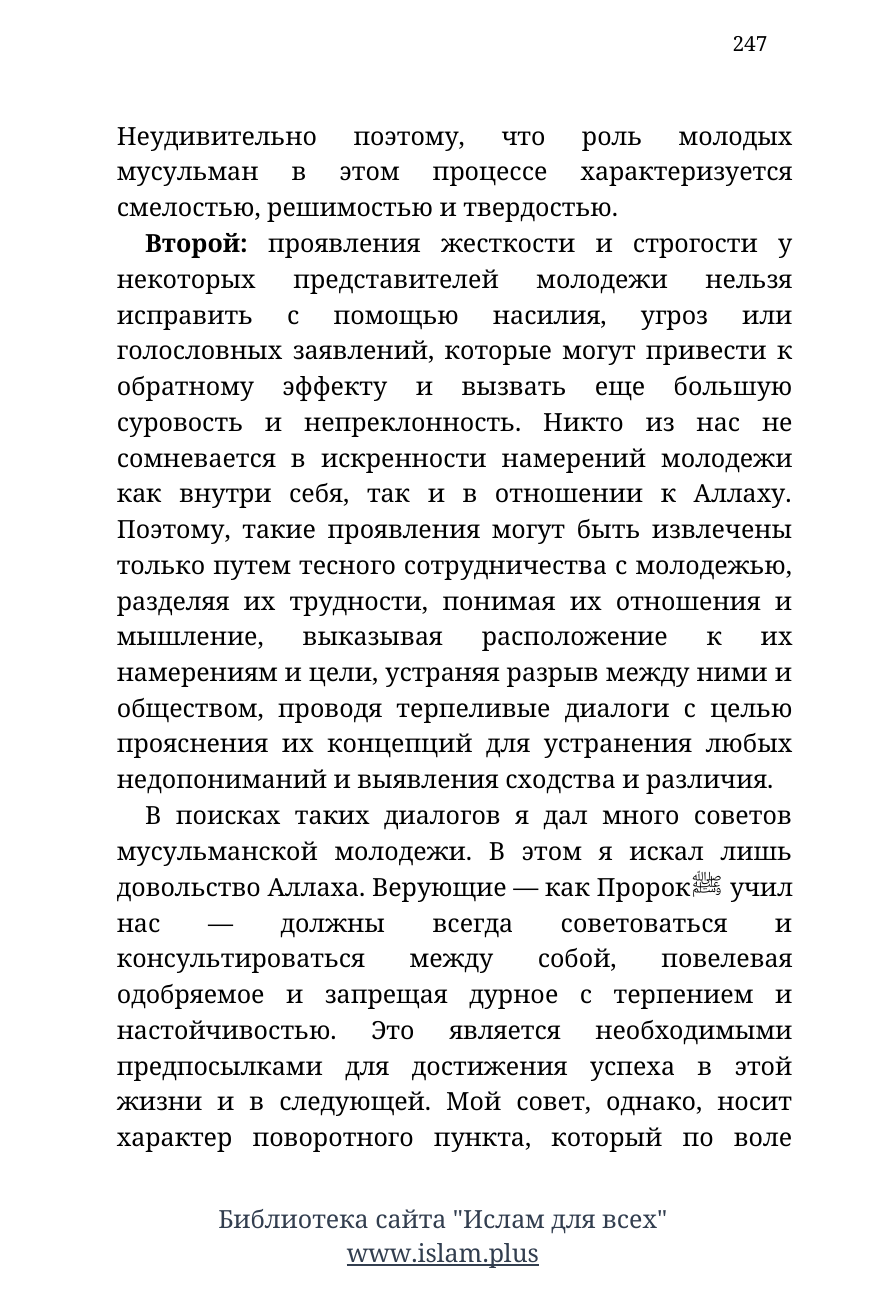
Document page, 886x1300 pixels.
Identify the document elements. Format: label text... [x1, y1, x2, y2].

text Второй: проявления жесткости и строгости у некоторых представителей молодежи нельзя исправить с помощью насилия, угроз или голословных заявлений, которые могут привести к обратному эффекту и вызвать еще большую суровость и непреклонность. Никто из нас не сомневается в искренности намерений молодежи как внутри себя, так и в отношении к Аллаху. Поэтому, такие проявления могут быть извлечены только путем тесного сотрудничества с молодежью, разделяя их трудности, понимая их отношения и мышление, выказывая расположение к их намерениям и цели, устраняя разрыв между ними и обществом, проводя терпеливые диалоги с целью прояснения их концепций для устранения любых недопониманий и выявления сходства и различия. [117, 226, 793, 796]
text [117, 118, 793, 224]
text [117, 798, 793, 1154]
